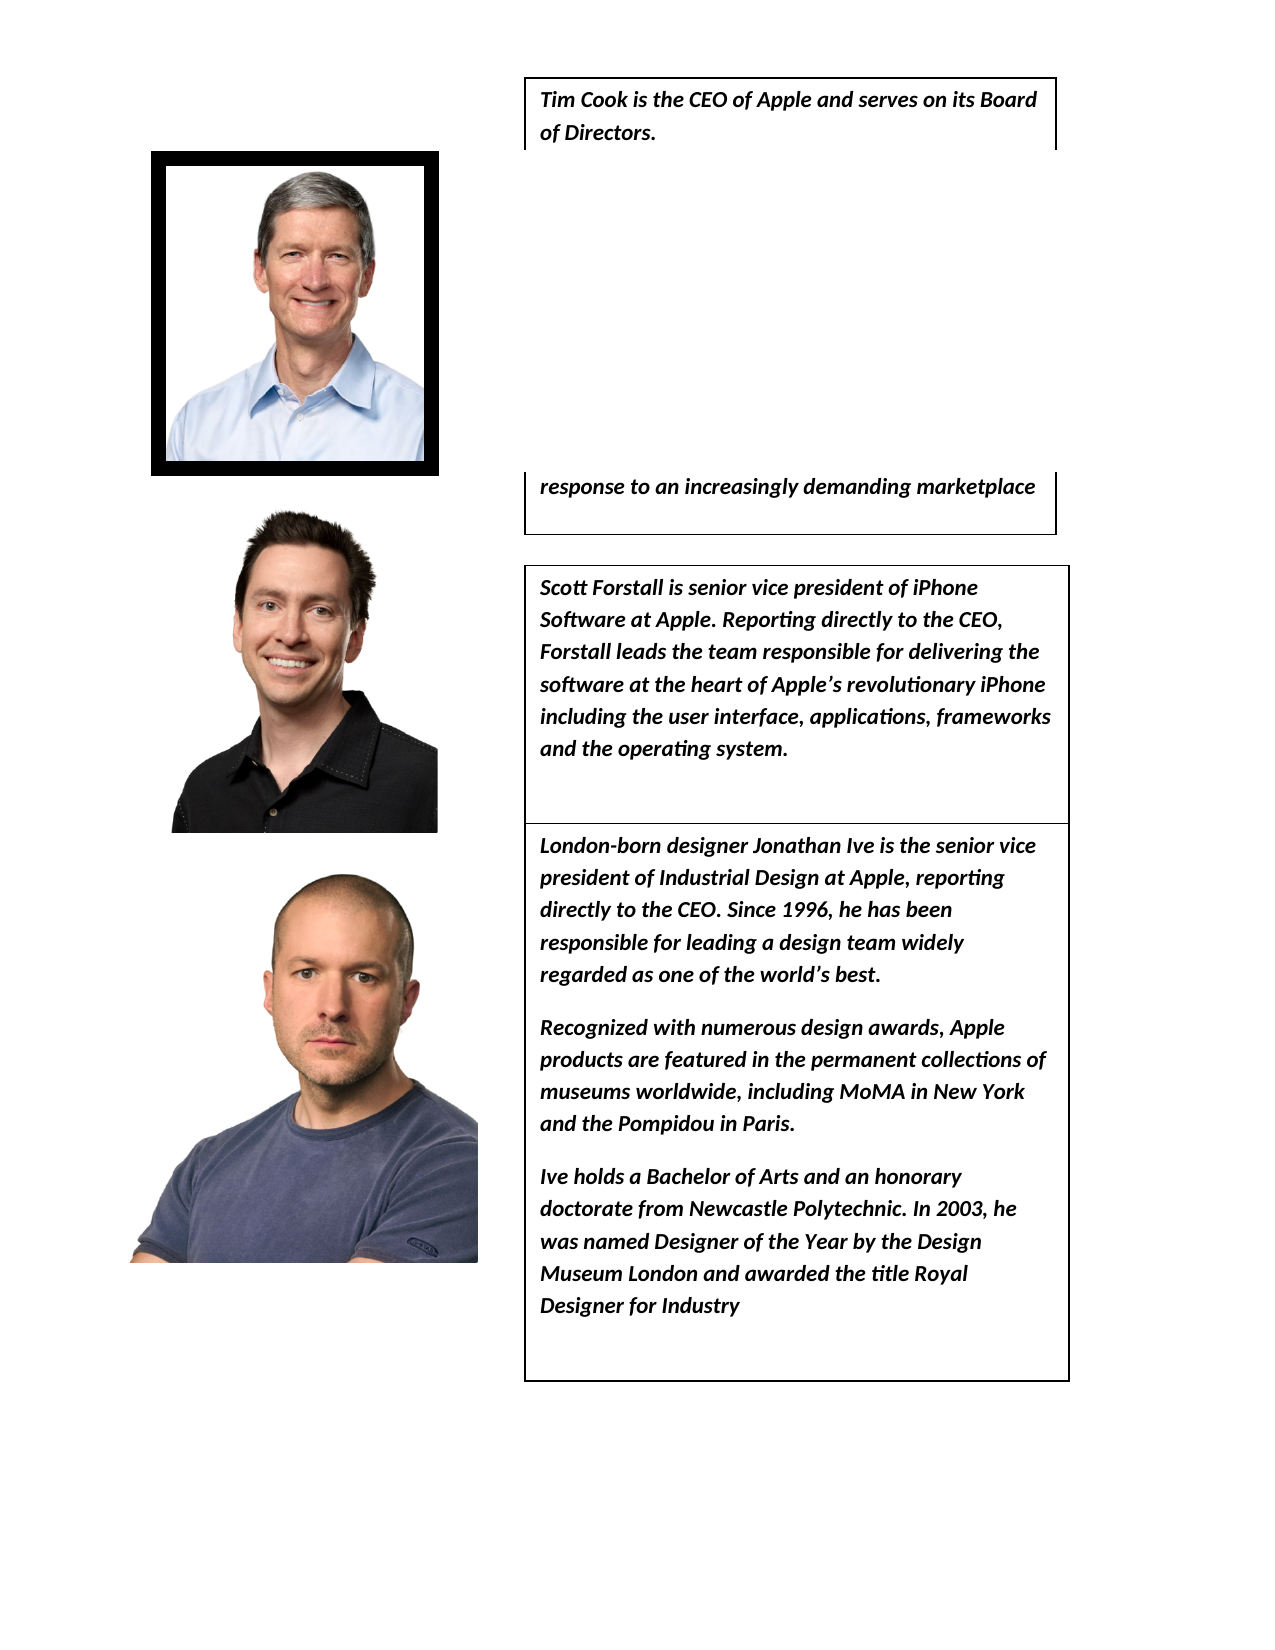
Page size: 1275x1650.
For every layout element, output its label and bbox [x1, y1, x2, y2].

picture [150, 504, 438, 833]
picture [166, 166, 424, 461]
picture [129, 864, 478, 1263]
